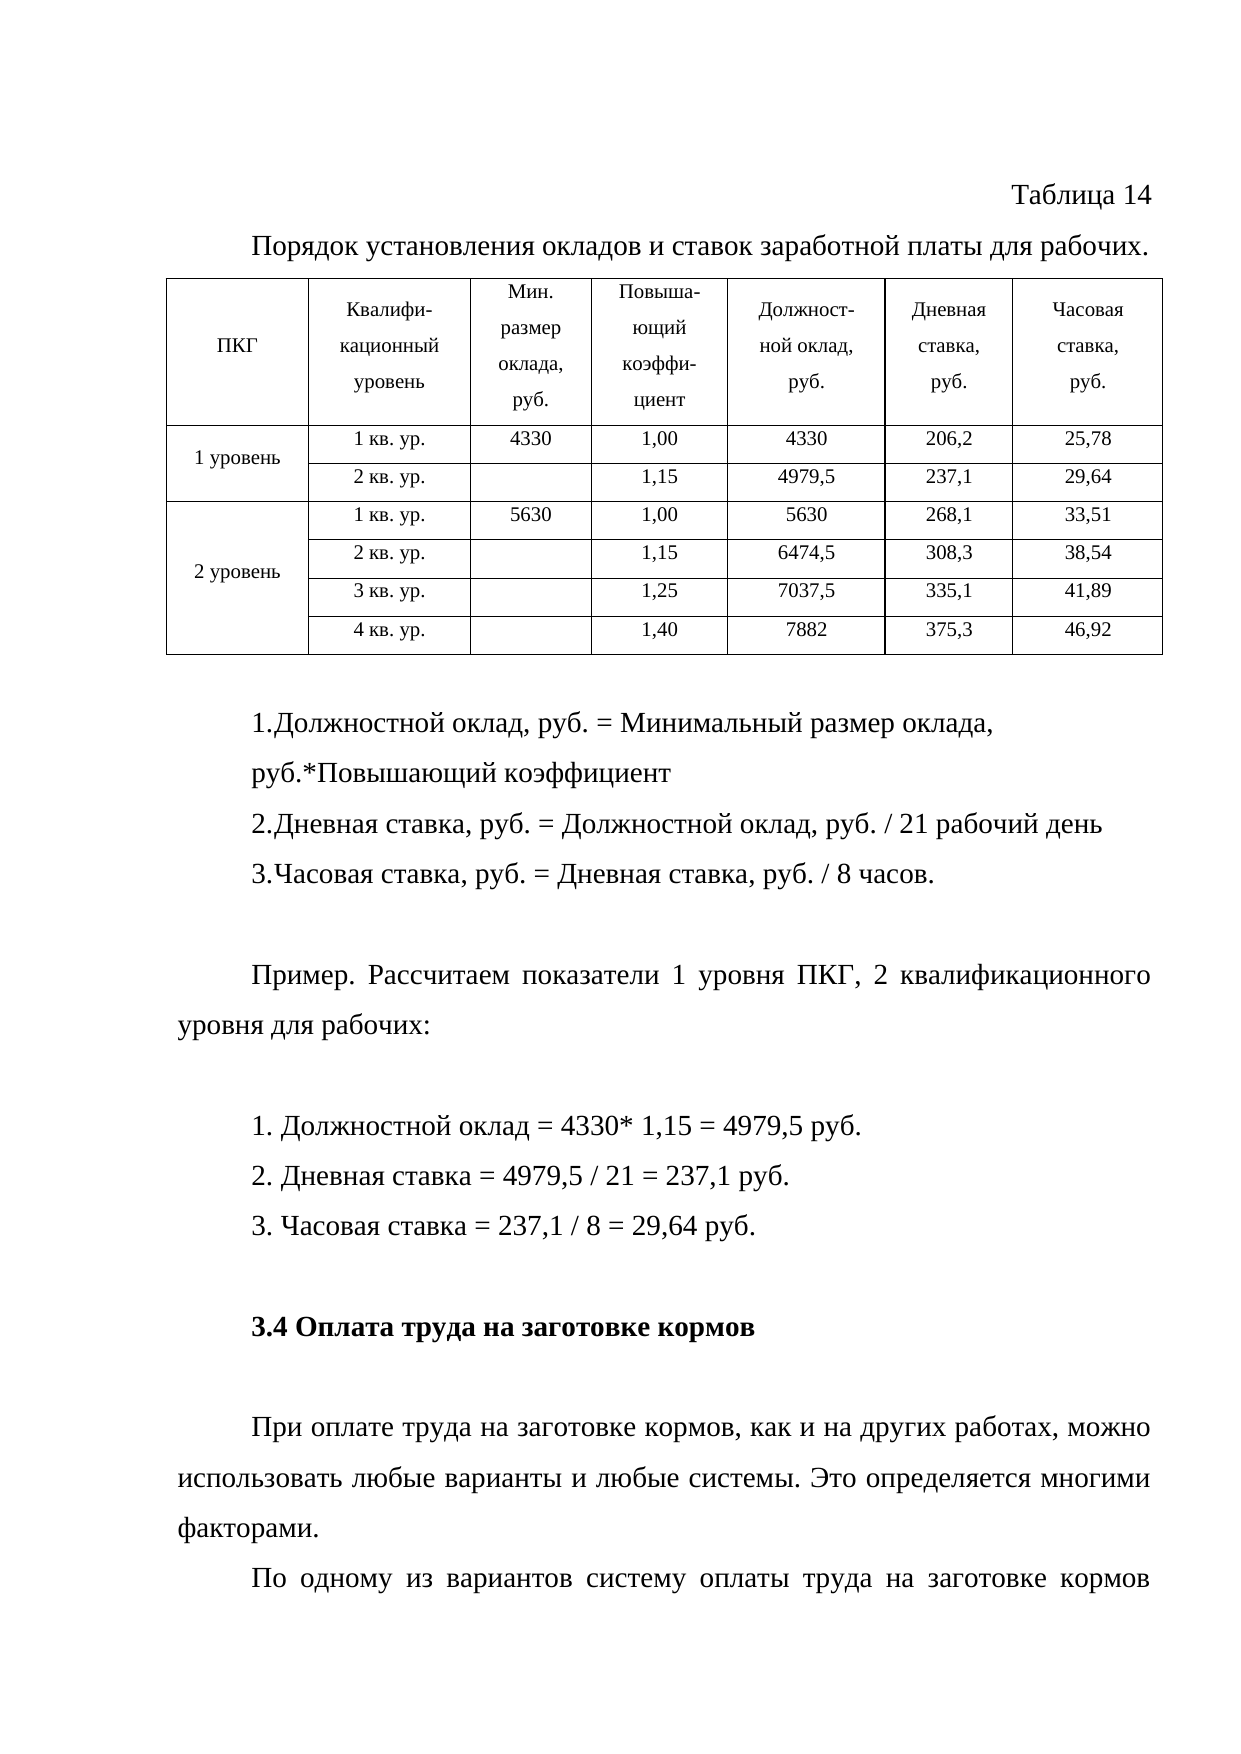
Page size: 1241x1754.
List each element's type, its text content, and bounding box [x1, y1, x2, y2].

list Дневная ставка, руб. = Должностной оклад, руб. / 21 рабочий день [177, 806, 1152, 839]
list Должностной оклад, руб. = Минимальный размер оклада, [177, 705, 1152, 739]
text Порядок установления окладов и ставок заработной платы для рабочих. [177, 228, 1152, 261]
list Часовая ставка = 237,1 / 8 = 29,64 руб. [177, 1208, 1152, 1242]
table_cell 1,40 [592, 617, 727, 654]
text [177, 1561, 1152, 1594]
table_cell 268,1 [886, 502, 1012, 539]
table_cell 2 кв. ур. [309, 540, 470, 577]
text При оплате труда на заготовке кормов, как и на других работах, можно использовать любые варианты и любые системы. Это определяется многими факторами. [177, 1409, 1152, 1544]
table_header ПКГ [167, 279, 308, 424]
text Пример. Рассчитаем показатели 1 уровня ПКГ, 2 квалификационного уровня для рабочих: [177, 957, 1152, 1041]
table_header Должност- ной оклад, руб. [728, 279, 884, 424]
table_cell 7882 [728, 617, 884, 654]
table_cell 46,92 [1013, 617, 1162, 654]
table_cell 25,78 [1013, 426, 1162, 463]
list Должностной оклад = 4330* 1,15 = 4979,5 руб. [177, 1108, 1152, 1141]
table_cell [471, 617, 591, 654]
table_cell 1,00 [592, 502, 727, 539]
list Дневная ставка = 4979,5 / 21 = 237,1 руб. [177, 1158, 1152, 1192]
table_cell 1,15 [592, 464, 727, 501]
table_cell 29,64 [1013, 464, 1162, 501]
table_header Повыша- ющий коэффи-циент [592, 279, 727, 424]
table_cell 308,3 [886, 540, 1012, 577]
table_cell 237,1 [886, 464, 1012, 501]
table_cell 375,3 [886, 617, 1012, 654]
table_cell 3 кв. ур. [309, 579, 470, 616]
table_header Дневная ставка, руб. [886, 279, 1012, 424]
table_cell [471, 540, 591, 577]
text 3.4 Оплата труда на заготовке кормов [177, 1309, 1152, 1342]
table_cell 4 кв. ур. [309, 617, 470, 654]
table_cell 4330 [728, 426, 884, 463]
table_cell 2 уровень [167, 502, 308, 654]
table_cell 6474,5 [728, 540, 884, 577]
table_cell 1 уровень [167, 426, 308, 501]
table_cell 7037,5 [728, 579, 884, 616]
table_cell 1,15 [592, 540, 727, 577]
table_cell 4979,5 [728, 464, 884, 501]
text Таблица 14 [177, 177, 1152, 211]
table_header Квалифи-кационный уровень [309, 279, 470, 424]
table_cell 1,25 [592, 579, 727, 616]
text руб.*Повышающий коэффициент [251, 756, 1152, 789]
table_cell 1 кв. ур. [309, 426, 470, 463]
table_cell 206,2 [886, 426, 1012, 463]
list Часовая ставка, руб. = Дневная ставка, руб. / 8 часов. [177, 856, 1152, 890]
table_cell 2 кв. ур. [309, 464, 470, 501]
table_header Мин. размер оклада, руб. [471, 279, 591, 424]
table_cell [471, 464, 591, 501]
table_cell 4330 [471, 426, 591, 463]
table_cell 335,1 [886, 579, 1012, 616]
table_cell 1,00 [592, 426, 727, 463]
table_cell 5630 [728, 502, 884, 539]
table_cell 5630 [471, 502, 591, 539]
table_cell [471, 579, 591, 616]
table_cell 33,51 [1013, 502, 1162, 539]
table_header Часовая ставка, руб. [1013, 279, 1162, 424]
table_cell 41,89 [1013, 579, 1162, 616]
table_cell 38,54 [1013, 540, 1162, 577]
table_cell 1 кв. ур. [309, 502, 470, 539]
